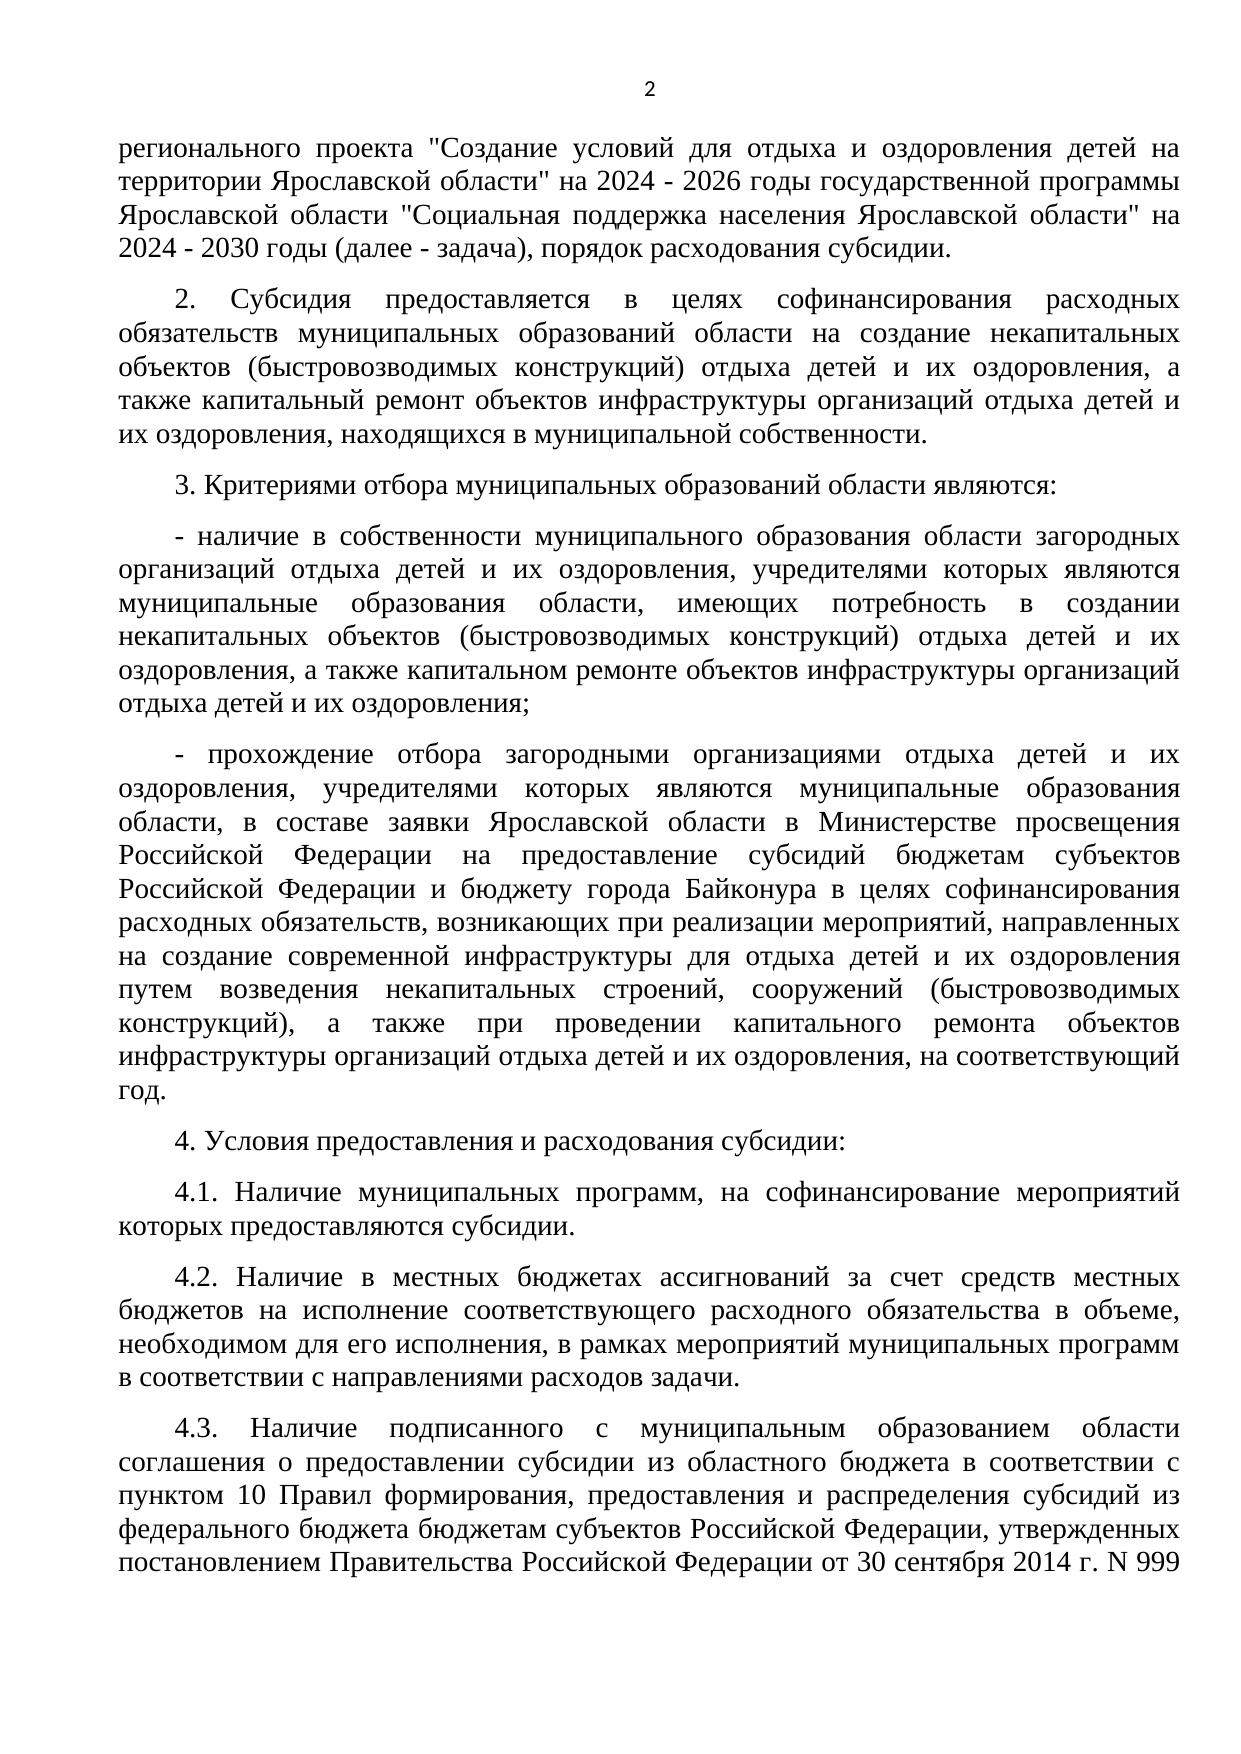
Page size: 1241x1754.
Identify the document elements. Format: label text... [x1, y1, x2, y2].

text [118, 1410, 1181, 1578]
text 4.2. Наличие в местных бюджетах ассигнований за счет средств местных бюджетов на исполнение соответствующего расходного обязательства в объеме, необходимом для его исполнения, в рамках мероприятий муниципальных программ в соответствии с направлениями расходов задачи. [118, 1259, 1181, 1393]
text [118, 130, 1181, 264]
text 4. Условия предоставления и расходования субсидии: [118, 1123, 1181, 1157]
text 3. Критериями отбора муниципальных образований области являются: [118, 467, 1181, 500]
text - прохождение отбора загородными организациями отдыха детей и их оздоровления, учредителями которых являются муниципальные образования области, в составе заявки Ярославской области в Министерстве просвещения Российской Федерации на предоставление субсидий бюджетам субъектов Российской Федерации и бюджету города Байконура в целях софинансирования расходных обязательств, возникающих при реализации мероприятий, направленных на создание современной инфраструктуры для отдыха детей и их оздоровления путем возведения некапитальных строений, сооружений (быстровозводимых конструкций), а также при проведении капитального ремонта объектов инфраструктуры организаций отдыха детей и их оздоровления, на соответствующий год. [118, 737, 1181, 1106]
text 4.1. Наличие муниципальных программ, на софинансирование мероприятий которых предоставляются субсидии. [118, 1174, 1181, 1241]
text 2. Субсидия предоставляется в целях софинансирования расходных обязательств муниципальных образований области на создание некапитальных объектов (быстровозводимых конструкций) отдыха детей и их оздоровления, а также капитальный ремонт объектов инфраструктуры организаций отдыха детей и их оздоровления, находящихся в муниципальной собственности. [118, 282, 1181, 449]
text - наличие в собственности муниципального образования области загородных организаций отдыха детей и их оздоровления, учредителями которых являются муниципальные образования области, имеющих потребность в создании некапитальных объектов (быстровозводимых конструкций) отдыха детей и их оздоровления, а также капитальном ремонте объектов инфраструктуры организаций отдыха детей и их оздоровления; [118, 518, 1181, 719]
